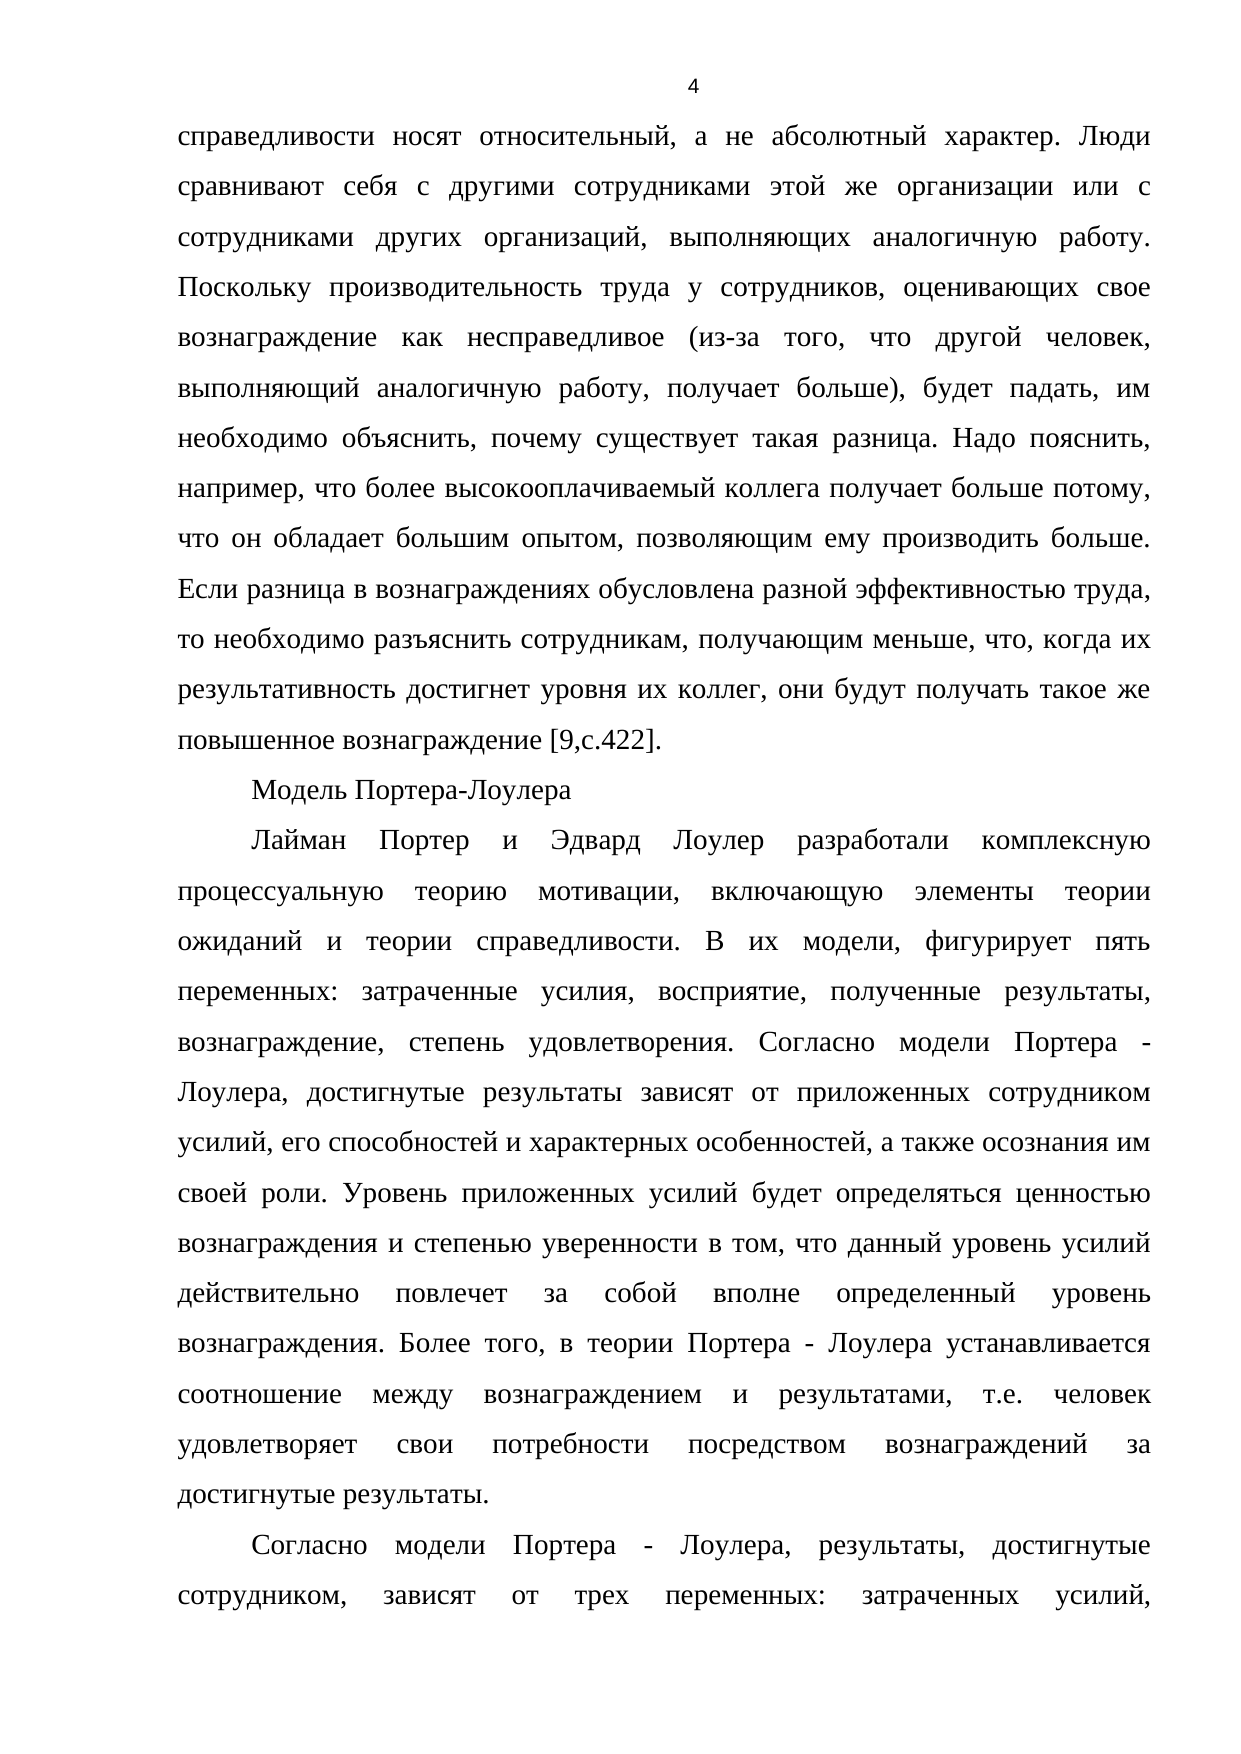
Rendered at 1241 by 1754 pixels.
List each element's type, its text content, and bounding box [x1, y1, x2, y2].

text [177, 118, 1152, 755]
text Модель Портера-Лоулера [177, 772, 1152, 806]
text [177, 1527, 1152, 1611]
text Лайман Портер и Эдвард Лоулер разработали комплексную процессуальную теорию мотивации, включающую элементы теории ожиданий и теории справедливости. В их модели, фигурирует пять переменных: затраченные усилия, восприятие, полученные результаты, вознаграждение, степень удовлетворения. Согласно модели Портера - Лоулера, достигнутые результаты зависят от приложенных сотрудником усилий, его способностей и характерных особенностей, а также осознания им своей роли. Уровень приложенных усилий будет определяться ценностью вознаграждения и степенью уверенности в том, что данный уровень усилий действительно повлечет за собой вполне определенный уровень вознаграждения. Более того, в теории Портера - Лоулера устанавливается соотношение между вознаграждением и результатами, т.е. человек удовлетворяет свои потребности посредством вознаграждений за достигнутые результаты. [177, 822, 1152, 1510]
